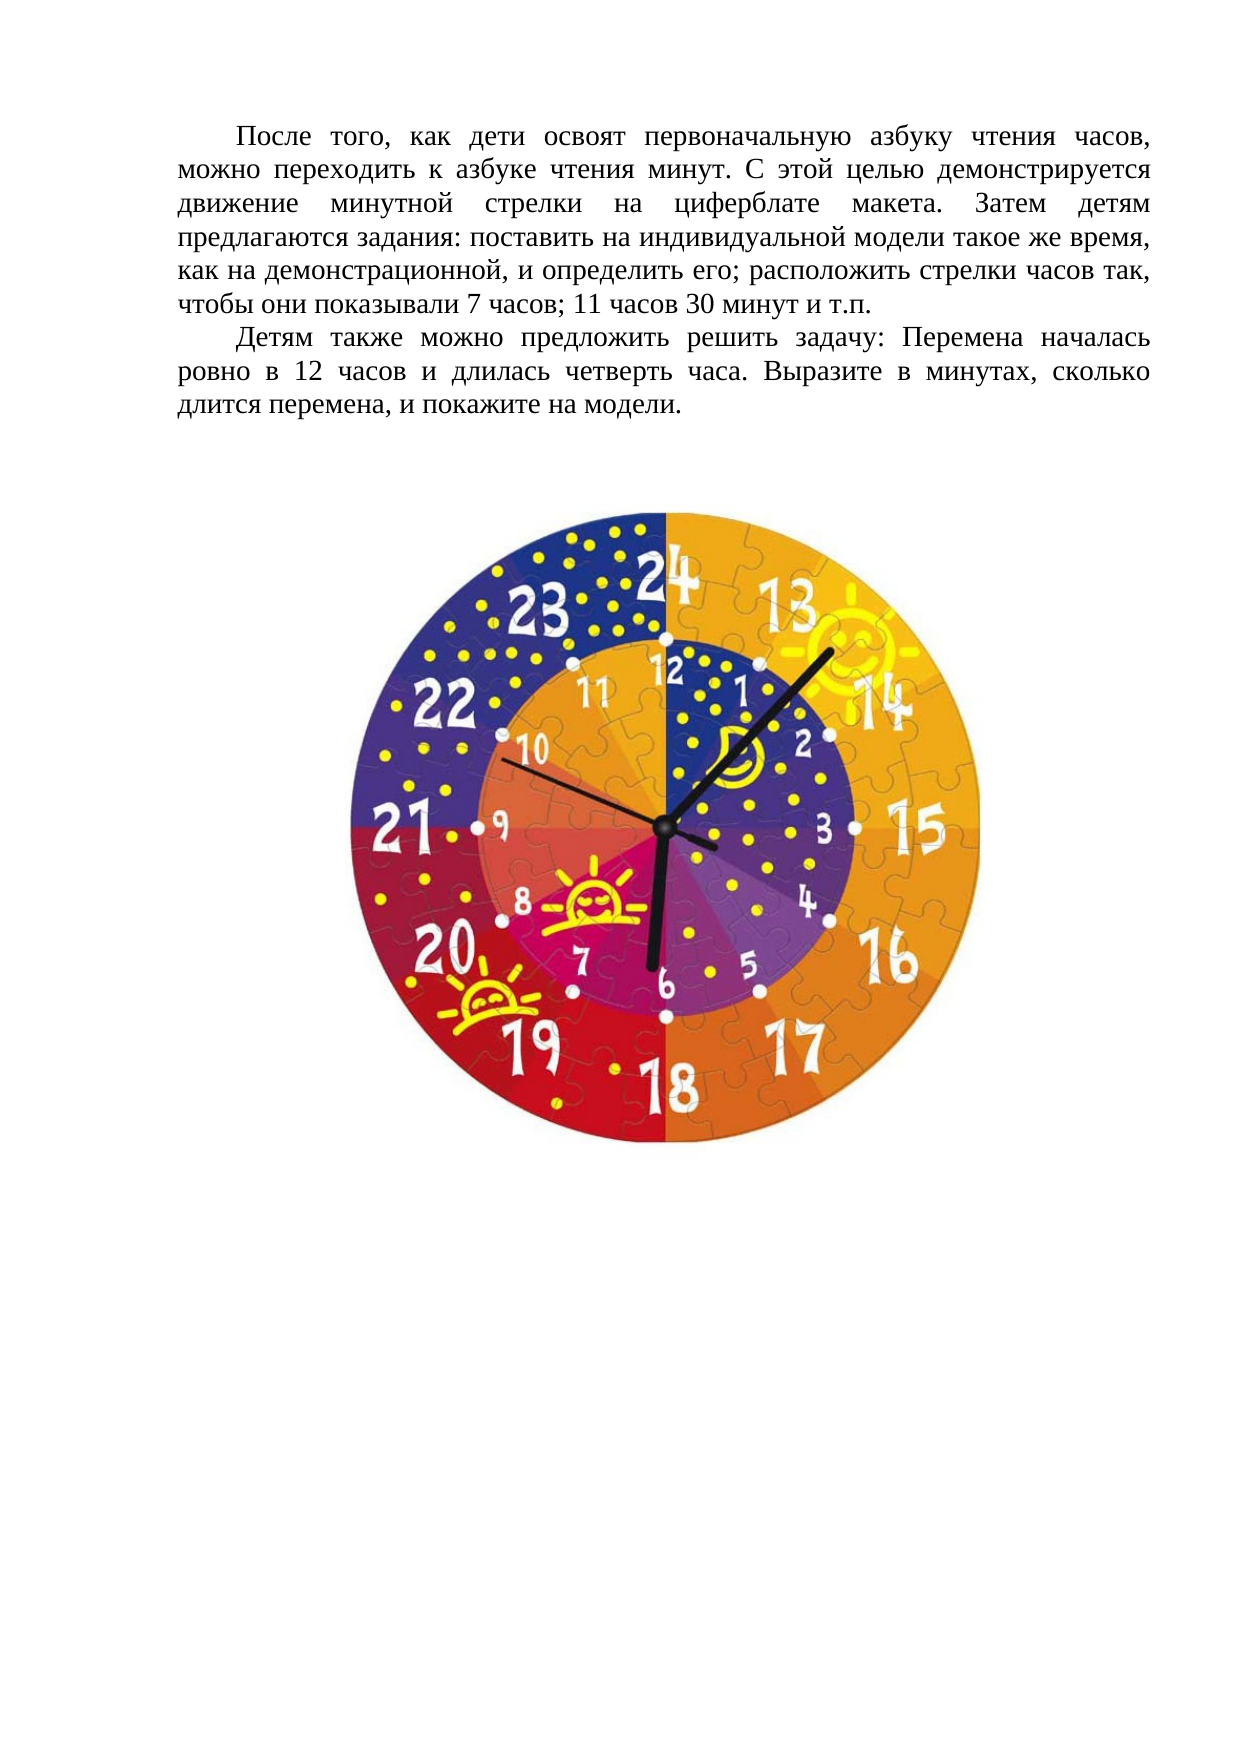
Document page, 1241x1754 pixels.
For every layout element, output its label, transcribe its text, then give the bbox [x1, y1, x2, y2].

picture [177, 453, 1152, 1201]
text Детям также можно предложить решить задачу: Перемена началась ровно в 12 часов и длилась четверть часа. Выразите в минутах, сколько длится перемена, и покажите на модели. [177, 319, 1152, 420]
text После того, как дети освоят первоначальную азбуку чтения часов, можно переходить к азбуке чтения минут. С этой целью демонстрируется движение минутной стрелки на циферблате макета. Затем детям предлагаются задания: поставить на индивидуальной модели такое же время, как на демонстрационной, и определить его; расположить стрелки часов так, чтобы они показывали 7 часов; 11 часов 30 минут и т.п. [177, 118, 1152, 319]
